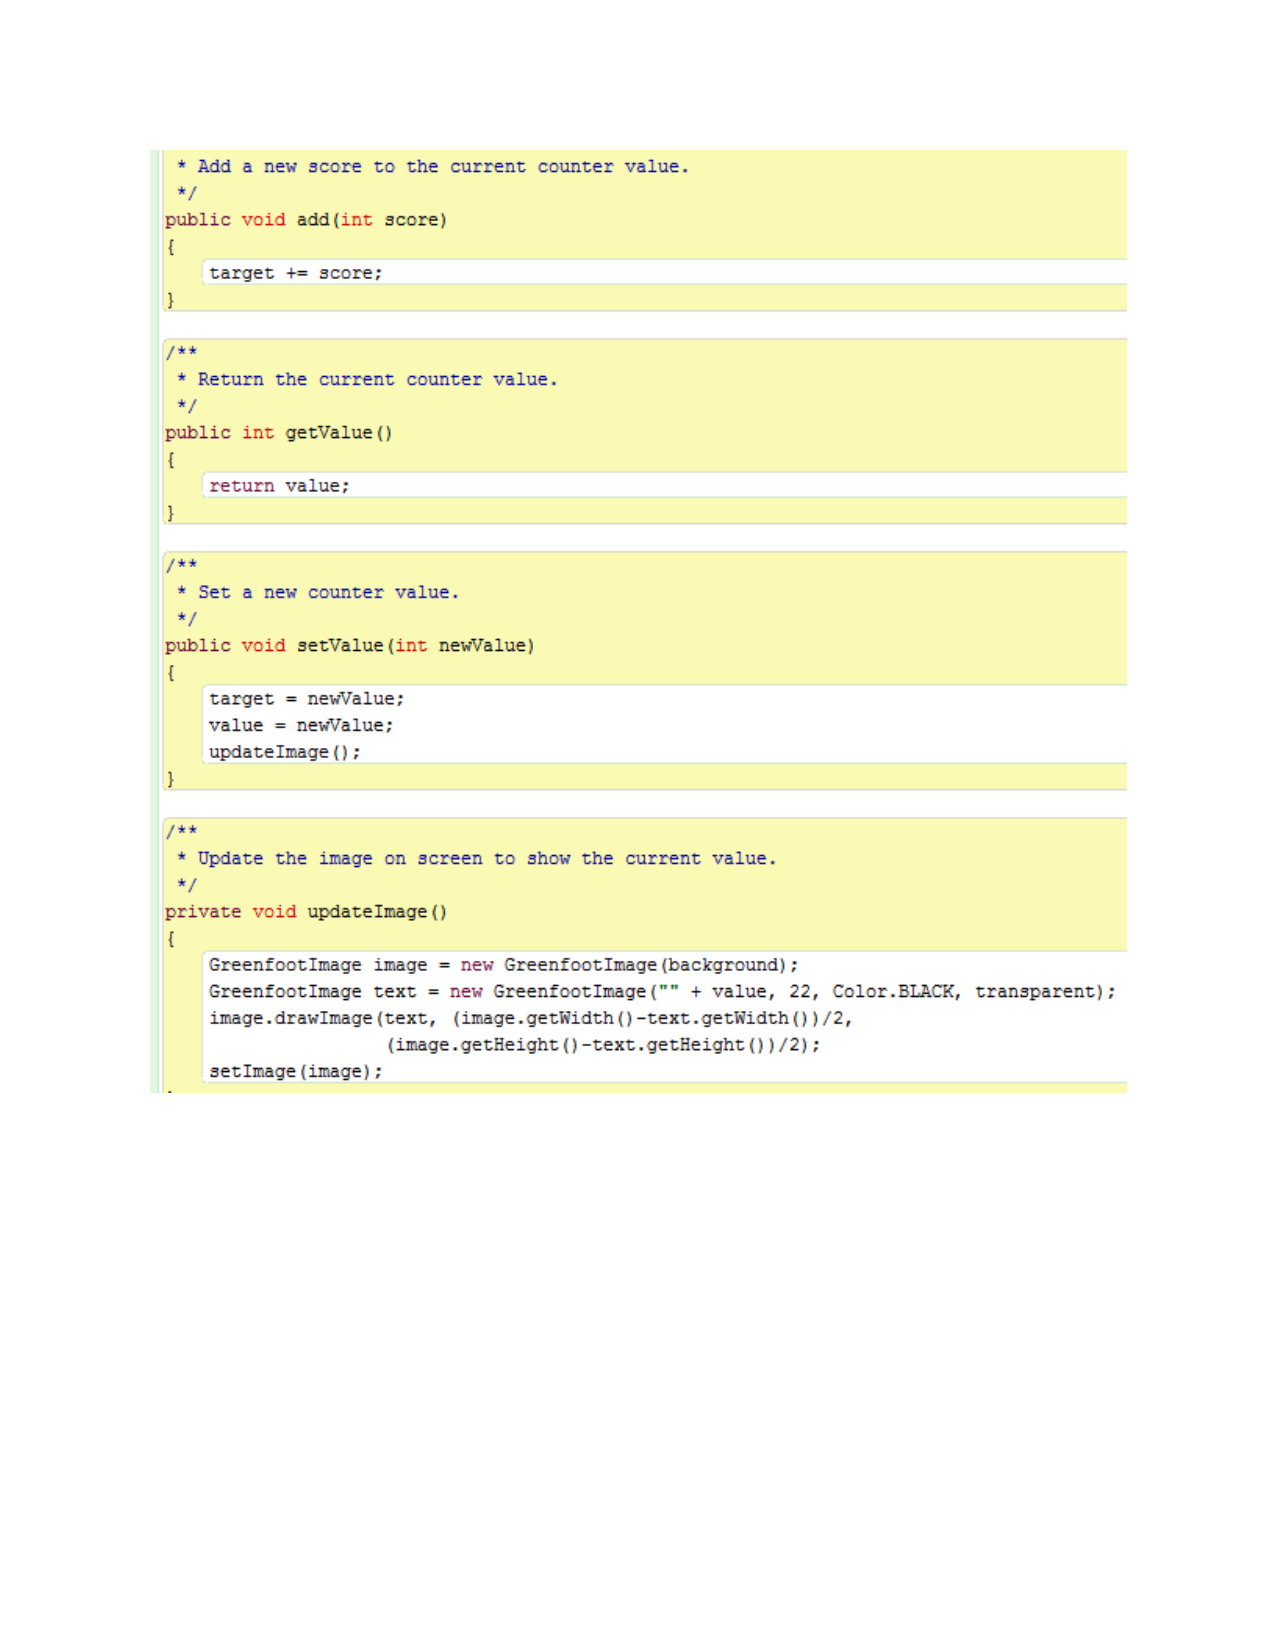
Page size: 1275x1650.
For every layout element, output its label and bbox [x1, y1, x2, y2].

picture [150, 150, 1127, 1093]
